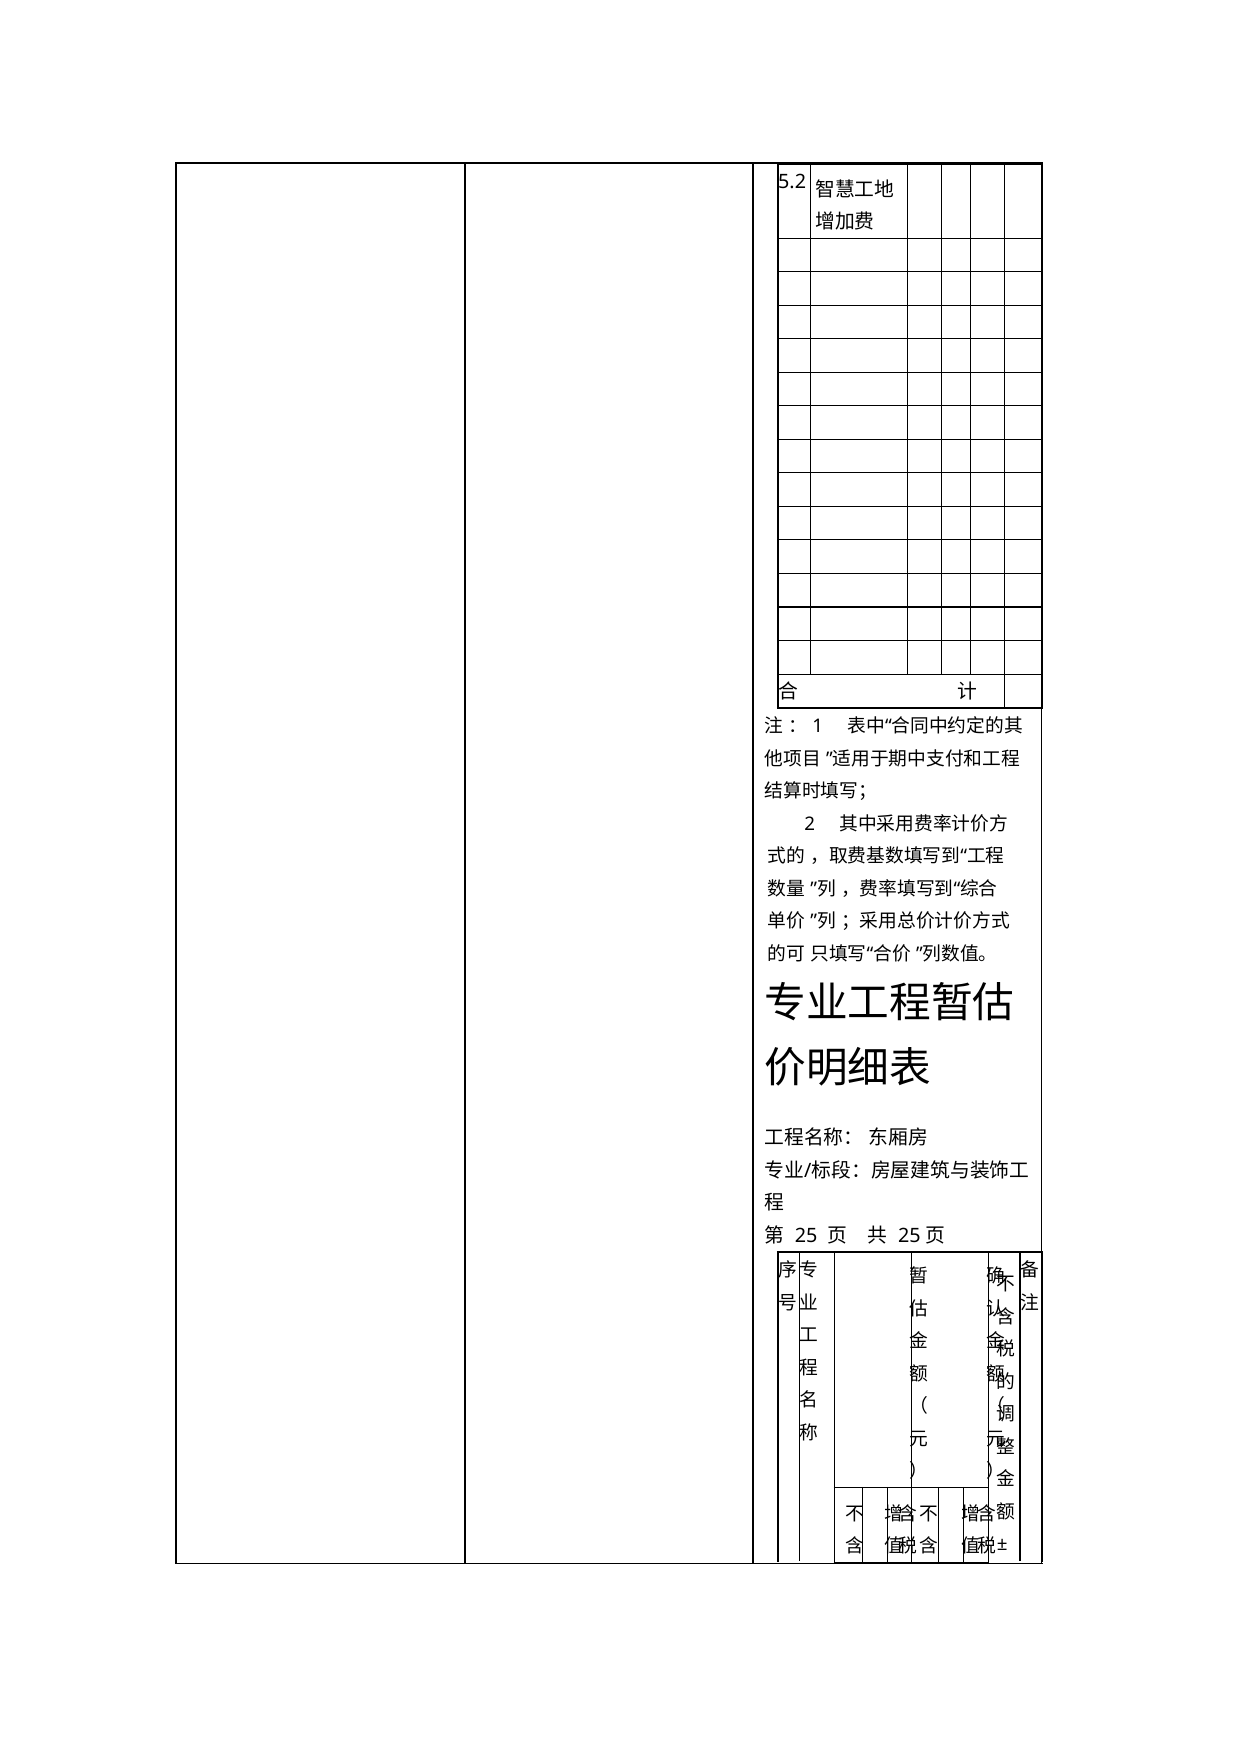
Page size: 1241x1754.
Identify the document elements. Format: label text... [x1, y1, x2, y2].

table_cell 1 [177, 164, 464, 1563]
table_cell [466, 164, 752, 1563]
